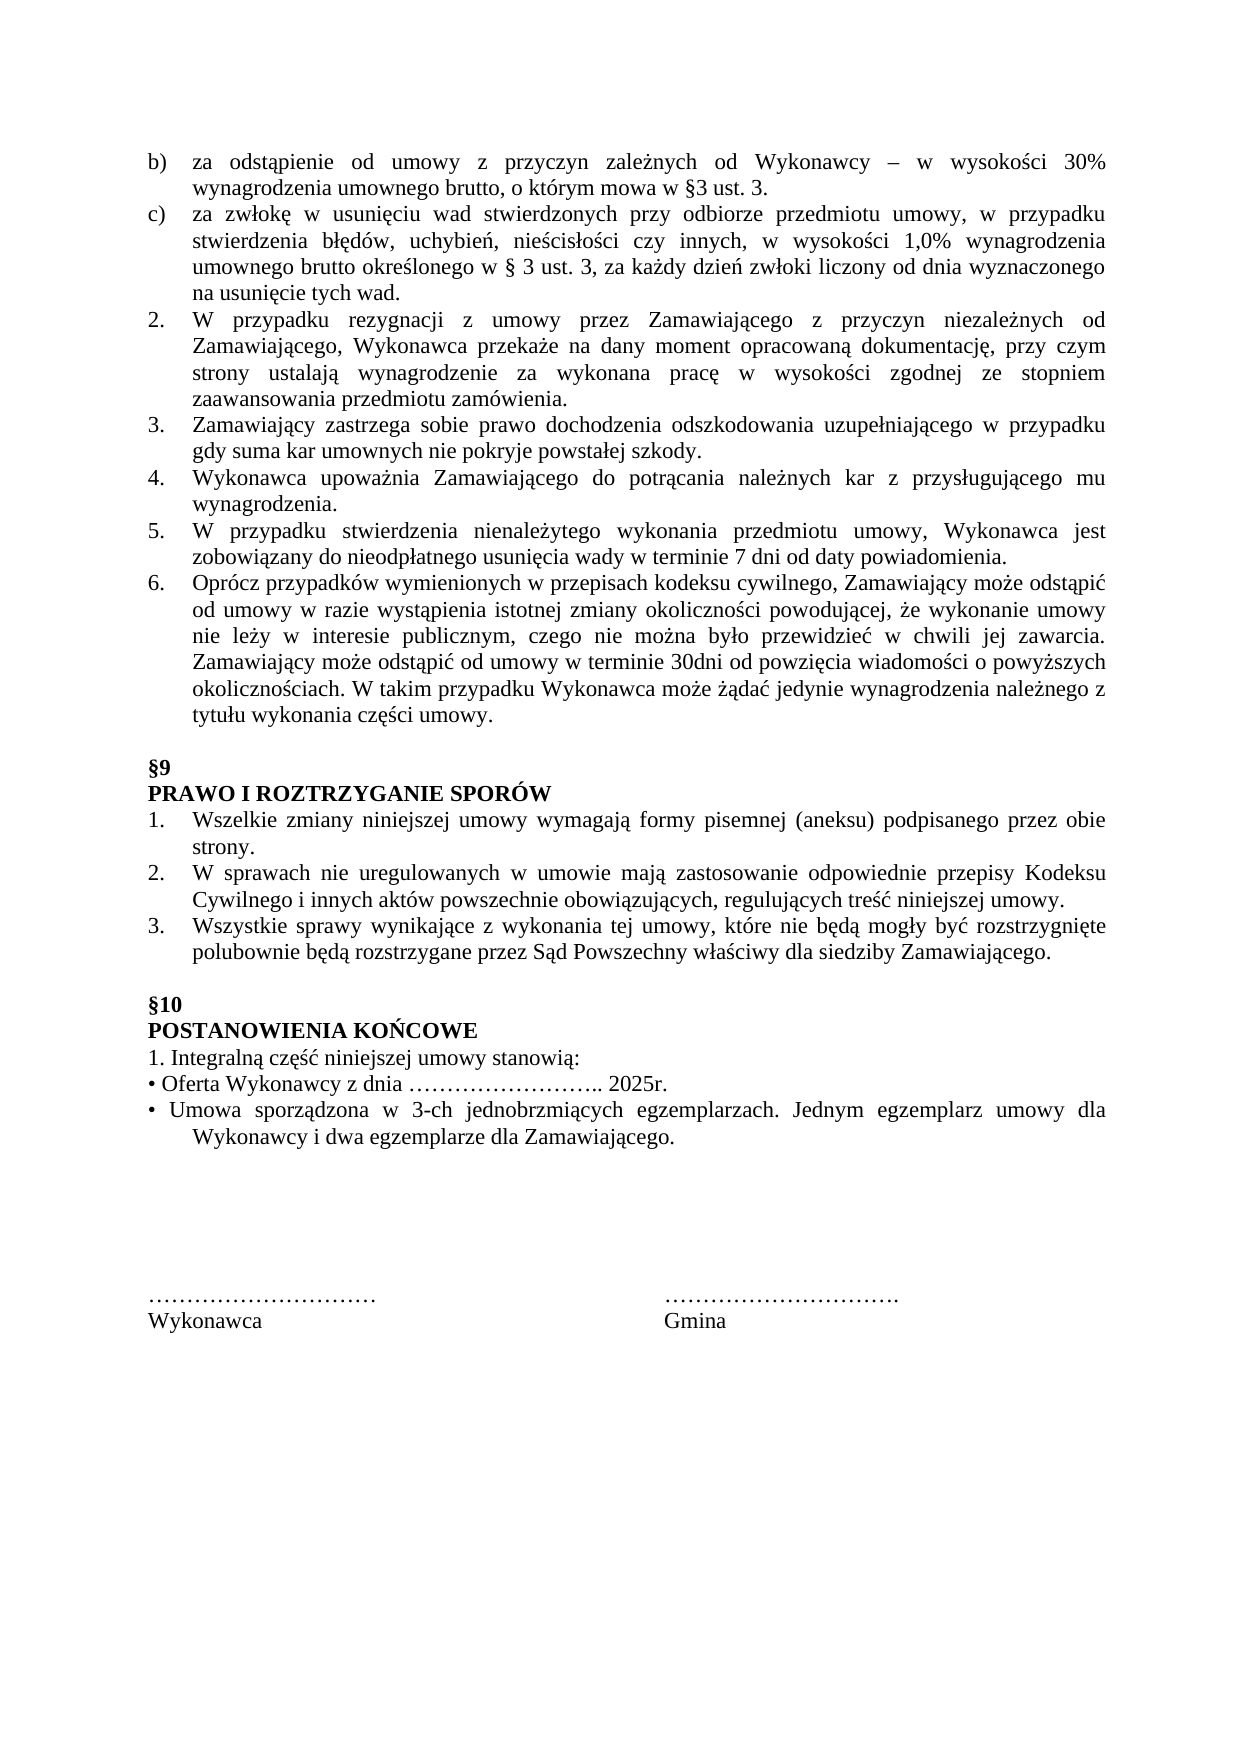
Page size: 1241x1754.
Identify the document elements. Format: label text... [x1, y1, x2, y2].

text 1. Integralną część niniejszej umowy stanowią: [148, 1044, 1107, 1070]
list za zwłokę w usunięciu wad stwierdzonych przy odbiorze przedmiotu umowy, w przypadku stwierdzenia błędów, uchybień, nieścisłości czy innych, w wysokości 1,0% wynagrodzenia umownego brutto określonego w § 3 ust. 3, za każdy dzień zwłoki liczony od dnia wyznaczonego na usunięcie tych wad. [148, 200, 1107, 306]
list W przypadku rezygnacji z umowy przez Zamawiającego z przyczyn niezależnych od Zamawiającego, Wykonawca przekaże na dany moment opracowaną dokumentację, przy czym strony ustalają wynagrodzenie za wykonana pracę w wysokości zgodnej ze stopniem zaawansowania przedmiotu zamówienia. [148, 306, 1107, 411]
text PRAWO I ROZTRZYGANIE SPORÓW [148, 780, 1107, 807]
text POSTANOWIENIA KOŃCOWE [148, 1017, 1107, 1044]
list za odstąpienie od umowy z przyczyn zależnych od Wykonawcy – w wysokości 30% wynagrodzenia umownego brutto, o którym mowa w §3 ust. 3. [148, 148, 1107, 200]
list Wszelkie zmiany niniejszej umowy wymagają formy pisemnej (aneksu) podpisanego przez obie strony. [148, 807, 1107, 859]
text §9 [148, 754, 1107, 780]
list Zamawiający zastrzega sobie prawo dochodzenia odszkodowania uzupełniającego w przypadku gdy suma kar umownych nie pokryje powstałej szkody. [148, 411, 1107, 464]
text Wykonawca Gmina [148, 1307, 1107, 1334]
list W przypadku stwierdzenia nienależytego wykonania przedmiotu umowy, Wykonawca jest zobowiązany do nieodpłatnego usunięcia wady w terminie 7 dni od daty powiadomienia. [148, 517, 1107, 569]
text §10 [148, 991, 1107, 1017]
list Oprócz przypadków wymienionych w przepisach kodeksu cywilnego, Zamawiający może odstąpić od umowy w razie wystąpienia istotnej zmiany okoliczności powodującej, że wykonanie umowy nie leży w interesie publicznym, czego nie można było przewidzieć w chwili jej zawarcia. Zamawiający może odstąpić od umowy w terminie 30dni od powzięcia wiadomości o powyższych okolicznościach. W takim przypadku Wykonawca może żądać jedynie wynagrodzenia należnego z tytułu wykonania części umowy. [148, 569, 1107, 727]
text ………………………… …………………………. [148, 1281, 1107, 1307]
list Wszystkie sprawy wynikające z wykonania tej umowy, które nie będą mogły być rozstrzygnięte polubownie będą rozstrzygane przez Sąd Powszechny właściwy dla siedziby Zamawiającego. [148, 912, 1107, 965]
list Wykonawca upoważnia Zamawiającego do potrącania należnych kar z przysługującego mu wynagrodzenia. [148, 464, 1107, 517]
text • Oferta Wykonawcy z dnia …………………….. 2025r. [148, 1070, 1107, 1096]
text • Umowa sporządzona w 3-ch jednobrzmiących egzemplarzach. Jednym egzemplarz umowy dla Wykonawcy i dwa egzemplarze dla Zamawiającego. [148, 1096, 1107, 1149]
list W sprawach nie uregulowanych w umowie mają zastosowanie odpowiednie przepisy Kodeksu Cywilnego i innych aktów powszechnie obowiązujących, regulujących treść niniejszej umowy. [148, 859, 1107, 912]
